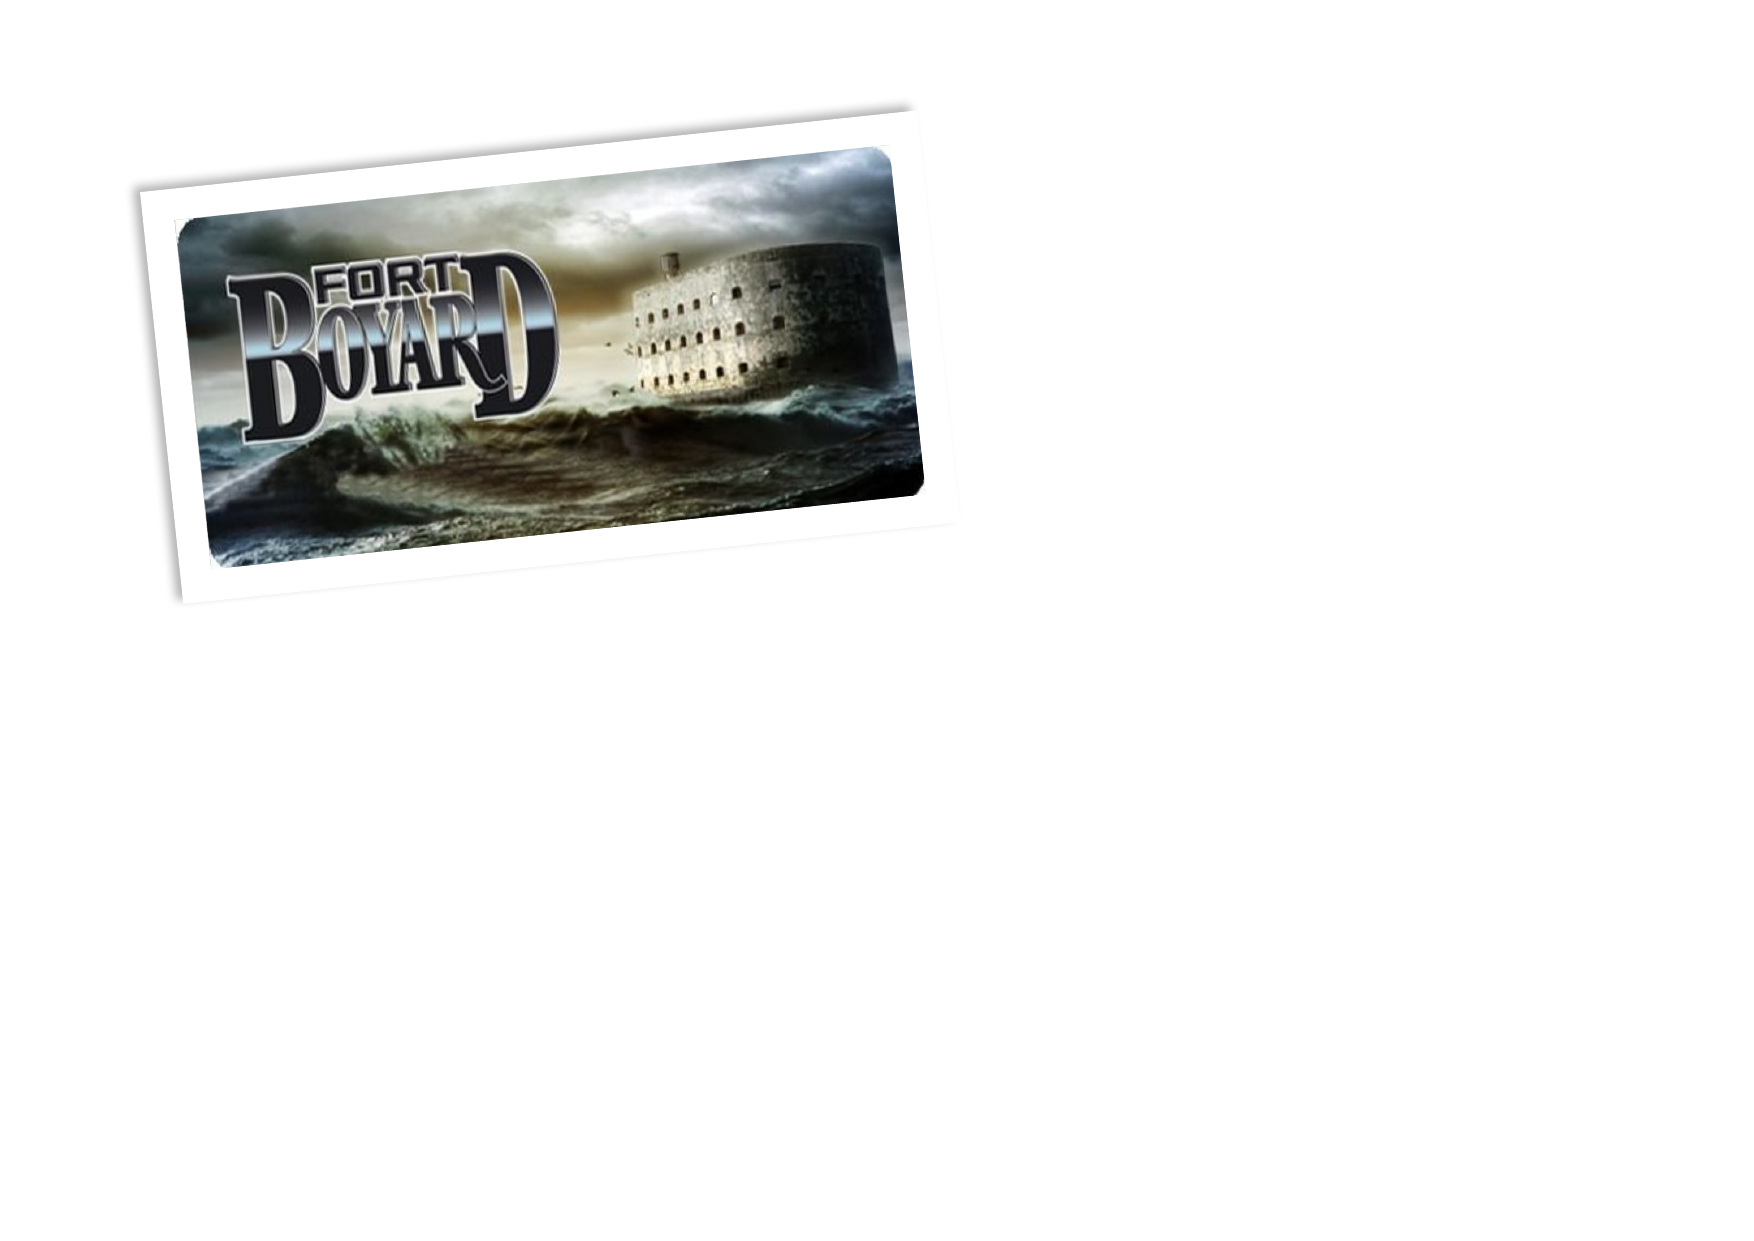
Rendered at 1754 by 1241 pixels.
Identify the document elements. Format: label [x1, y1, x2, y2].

picture [176, 146, 925, 569]
